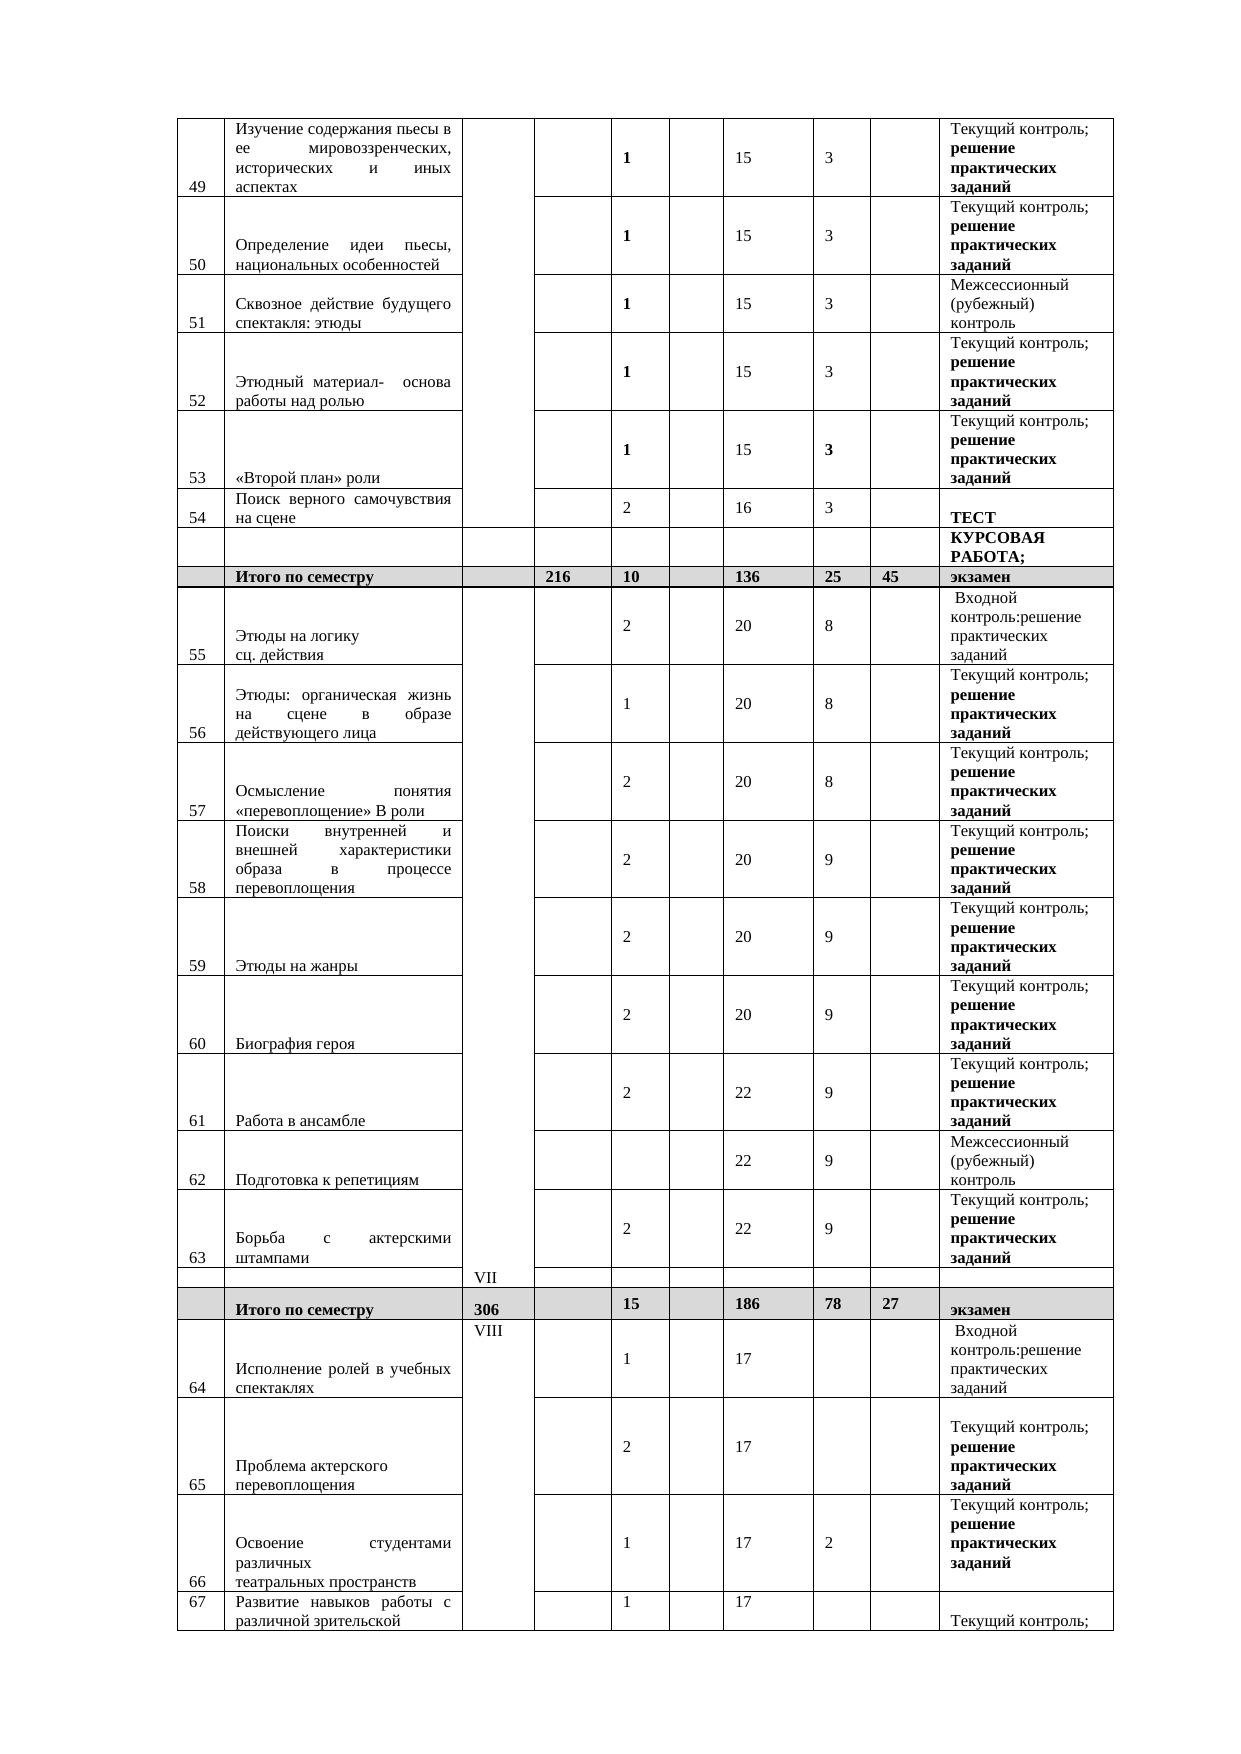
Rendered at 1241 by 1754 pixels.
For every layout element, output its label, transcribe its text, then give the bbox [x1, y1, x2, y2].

table_cell [670, 1288, 723, 1319]
table_cell 1 [612, 411, 669, 487]
table_cell 16 [724, 489, 813, 527]
table_cell 8 [814, 665, 870, 742]
table_cell 2 [612, 821, 669, 897]
table_cell [178, 528, 224, 566]
table_cell [535, 821, 611, 897]
table_cell [670, 898, 723, 975]
table_cell [814, 1398, 870, 1494]
table_cell [612, 1131, 669, 1189]
table_cell [670, 665, 723, 742]
table_cell «Второй план» роли [225, 411, 462, 487]
table_cell 53 [178, 411, 224, 487]
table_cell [940, 119, 1113, 196]
table_cell [940, 1268, 1113, 1287]
table_cell 22 [724, 1190, 813, 1267]
table_cell Итого по семестру [225, 567, 462, 586]
table_cell 216 [535, 567, 611, 586]
table_cell [724, 528, 813, 566]
table_cell КУРСОВАЯ РАБОТА; [940, 528, 1113, 566]
table_cell 306 [463, 1288, 534, 1319]
table_cell 56 [178, 665, 224, 742]
table_cell Текущий контроль; решение практических заданий [940, 821, 1113, 897]
table_cell [871, 489, 939, 527]
table_cell [724, 1268, 813, 1287]
table_cell 51 [178, 275, 224, 332]
table_cell 15 [724, 197, 813, 273]
table_cell [535, 197, 611, 273]
table_cell [871, 1495, 939, 1591]
table_cell Текущий контроль; решение практических заданий [940, 333, 1113, 410]
table_cell Определение идеи пьесы, национальных особенностей [225, 197, 462, 273]
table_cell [940, 1495, 1113, 1591]
table_cell 27 [871, 1288, 939, 1319]
table_cell [670, 489, 723, 527]
table_cell 64 [178, 1320, 224, 1397]
table_cell Текущий контроль; решение практических заданий [940, 1054, 1113, 1130]
table_cell 2 [612, 743, 669, 819]
table_cell 58 [178, 821, 224, 897]
table_cell Текущий контроль; решение практических заданий [940, 1398, 1113, 1494]
table_cell [814, 1320, 870, 1397]
table_cell [535, 898, 611, 975]
table_cell Входной контроль:решение практических заданий [940, 1320, 1113, 1397]
table_cell [670, 333, 723, 410]
table_cell [871, 976, 939, 1053]
table_cell [670, 1190, 723, 1267]
table_cell 1 [612, 275, 669, 332]
table_cell VII [463, 588, 534, 1287]
table_cell Межсессионный (рубежный) контроль [940, 1131, 1113, 1189]
table_cell Этюды на логику сц. действия [225, 588, 462, 664]
table_cell [871, 528, 939, 566]
table_cell [871, 1054, 939, 1130]
table_cell 52 [178, 333, 224, 410]
table_cell [871, 275, 939, 332]
table_cell Этюды: органическая жизнь на сцене в образе действующего лица [225, 665, 462, 742]
table_cell [814, 1592, 870, 1630]
table_cell Борьба с актерскими штампами [225, 1190, 462, 1267]
table_cell 17 [724, 1320, 813, 1397]
table_cell 15 [724, 411, 813, 487]
table_cell [463, 528, 534, 566]
table_cell [814, 528, 870, 566]
table_cell 20 [724, 588, 813, 664]
table_cell [871, 119, 939, 196]
table_cell 1 [612, 333, 669, 410]
table_cell [535, 1131, 611, 1189]
table_cell 9 [814, 1054, 870, 1130]
table_cell Осмысление понятия «перевоплощение» В роли [225, 743, 462, 819]
table_cell Проблема актерского перевоплощения [225, 1398, 462, 1494]
table_cell Итого по семестру [225, 1288, 462, 1319]
table_cell [871, 1268, 939, 1287]
table_cell 2 [814, 1495, 870, 1591]
table_cell Текущий контроль; решение практических заданий [940, 1190, 1113, 1267]
table_cell Текущий контроль; решение практических заданий [940, 743, 1113, 819]
table_cell [670, 567, 723, 586]
table_cell 1 [612, 1592, 669, 1630]
table_cell [670, 821, 723, 897]
table_cell 62 [178, 1131, 224, 1189]
table_cell [670, 411, 723, 487]
table_cell Исполнение ролей в учебных спектаклях [225, 1320, 462, 1397]
table_cell [463, 567, 534, 586]
table_cell Межсессионный (рубежный) контроль [940, 275, 1113, 332]
table_cell 50 [178, 197, 224, 273]
table_cell Поиск верного самочувствия на сцене [225, 489, 462, 527]
table_cell Сквозное действие будущего спектакля: этюды [225, 275, 462, 332]
table_cell 67 [178, 1592, 224, 1630]
table_cell 9 [814, 821, 870, 897]
table_cell 20 [724, 743, 813, 819]
table_cell экзамен [940, 567, 1113, 586]
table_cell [940, 1592, 1113, 1630]
table_cell [612, 1268, 669, 1287]
table_cell 20 [724, 898, 813, 975]
table_cell экзамен [940, 1288, 1113, 1319]
table_cell [535, 976, 611, 1053]
table_cell [871, 821, 939, 897]
table_cell [670, 1398, 723, 1494]
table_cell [225, 1592, 462, 1630]
table_cell 1 [612, 119, 669, 196]
table_cell VIII [463, 1320, 534, 1630]
table_cell 9 [814, 1190, 870, 1267]
table_cell [871, 588, 939, 664]
table_cell [670, 197, 723, 273]
table_cell Этюды на жанры [225, 898, 462, 975]
table_cell 15 [724, 119, 813, 196]
table_cell 2 [612, 1398, 669, 1494]
table_cell 9 [814, 976, 870, 1053]
table_cell 9 [814, 1131, 870, 1189]
table_cell Входной контроль:решение практических заданий [940, 588, 1113, 664]
table_cell Изучение содержания пьесы в ее мировоззренческих, исторических и иных аспектах [225, 119, 462, 196]
table_cell Биография героя [225, 976, 462, 1053]
table_cell [670, 1054, 723, 1130]
table_cell Этюдный материал- основа работы над ролью [225, 333, 462, 410]
table_cell 9 [814, 898, 870, 975]
table_cell 15 [612, 1288, 669, 1319]
table_cell 8 [814, 743, 870, 819]
table_cell 49 [178, 119, 224, 196]
table_cell [535, 1495, 611, 1591]
table_cell [535, 1592, 611, 1630]
table_cell Поиски внутренней и внешней характеристики образа в процессе перевоплощения [225, 821, 462, 897]
table_cell [670, 528, 723, 566]
table_cell 2 [612, 976, 669, 1053]
table_cell 63 [178, 1190, 224, 1267]
table_cell [670, 1320, 723, 1397]
table_cell 2 [612, 489, 669, 527]
table_cell 2 [612, 898, 669, 975]
table_cell [871, 1190, 939, 1267]
table_cell [670, 1592, 723, 1630]
table_cell [670, 1268, 723, 1287]
table_cell 8 [814, 588, 870, 664]
table_cell 15 [724, 333, 813, 410]
table_cell [535, 333, 611, 410]
table_cell [871, 898, 939, 975]
table_cell [535, 1398, 611, 1494]
table_cell 65 [178, 1398, 224, 1494]
table_cell [871, 1592, 939, 1630]
table_cell 25 [814, 567, 870, 586]
table_cell 2 [612, 588, 669, 664]
table_cell 3 [814, 197, 870, 273]
table_cell 15 [724, 275, 813, 332]
table_cell [535, 588, 611, 664]
table_cell [178, 567, 224, 586]
table_cell 22 [724, 1131, 813, 1189]
table_cell 1 [612, 1495, 669, 1591]
table_cell [225, 528, 462, 566]
table_cell 17 [724, 1495, 813, 1591]
table_cell Освоение студентами различных театральных пространств [225, 1495, 462, 1591]
table_cell 3 [814, 489, 870, 527]
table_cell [940, 197, 1113, 273]
table_cell 1 [612, 1320, 669, 1397]
table_cell Текущий контроль; решение практических заданий [940, 898, 1113, 975]
table_cell [670, 1495, 723, 1591]
table_cell [535, 119, 611, 196]
table_cell [871, 1131, 939, 1189]
table_cell 57 [178, 743, 224, 819]
table_cell 186 [724, 1288, 813, 1319]
table_cell 55 [178, 588, 224, 664]
table_cell [535, 1190, 611, 1267]
table_cell 3 [814, 411, 870, 487]
table_cell [535, 743, 611, 819]
table_cell [871, 1320, 939, 1397]
table_cell [871, 1398, 939, 1494]
table_cell [871, 665, 939, 742]
table_cell [535, 411, 611, 487]
table_cell [871, 333, 939, 410]
table_cell [612, 528, 669, 566]
table_cell 20 [724, 976, 813, 1053]
table_cell [535, 1288, 611, 1319]
table_cell 136 [724, 567, 813, 586]
table_cell 61 [178, 1054, 224, 1130]
table_cell 59 [178, 898, 224, 975]
table_cell [178, 1288, 224, 1319]
table_cell 2 [612, 1054, 669, 1130]
table_cell Текущий контроль; решение практических заданий [940, 665, 1113, 742]
table_cell 3 [814, 275, 870, 332]
table_cell 3 [814, 119, 870, 196]
table_cell [871, 411, 939, 487]
table_cell [670, 119, 723, 196]
table_cell [670, 1131, 723, 1189]
table_cell 45 [871, 567, 939, 586]
table_cell [871, 743, 939, 819]
table_cell [535, 489, 611, 527]
table_cell [670, 976, 723, 1053]
table_cell 17 [724, 1592, 813, 1630]
table_cell 10 [612, 567, 669, 586]
table_cell [871, 197, 939, 273]
table_cell 17 [724, 1398, 813, 1494]
table_cell 22 [724, 1054, 813, 1130]
table_cell [535, 1054, 611, 1130]
table_cell Подготовка к репетициям [225, 1131, 462, 1189]
table_cell 3 [814, 333, 870, 410]
table_cell [225, 1268, 462, 1287]
table_cell Текущий контроль; решение практических заданий [940, 976, 1113, 1053]
table_cell 1 [612, 197, 669, 273]
table_cell 66 [178, 1495, 224, 1591]
table_cell [535, 665, 611, 742]
table_cell 2 [612, 1190, 669, 1267]
table_cell [670, 275, 723, 332]
table_cell 20 [724, 665, 813, 742]
table_cell 20 [724, 821, 813, 897]
table_cell ТЕСТ [940, 489, 1113, 527]
table_cell [535, 1268, 611, 1287]
table_cell [535, 1320, 611, 1397]
table_cell 60 [178, 976, 224, 1053]
table_cell [670, 743, 723, 819]
table_cell [535, 528, 611, 566]
table_cell 78 [814, 1288, 870, 1319]
table_cell 1 [612, 665, 669, 742]
table_cell [178, 1268, 224, 1287]
table_cell Работа в ансамбле [225, 1054, 462, 1130]
table_cell [535, 275, 611, 332]
table_cell [814, 1268, 870, 1287]
table_cell Текущий контроль; решение практических заданий [940, 411, 1113, 487]
table_cell 54 [178, 489, 224, 527]
table_cell [670, 588, 723, 664]
